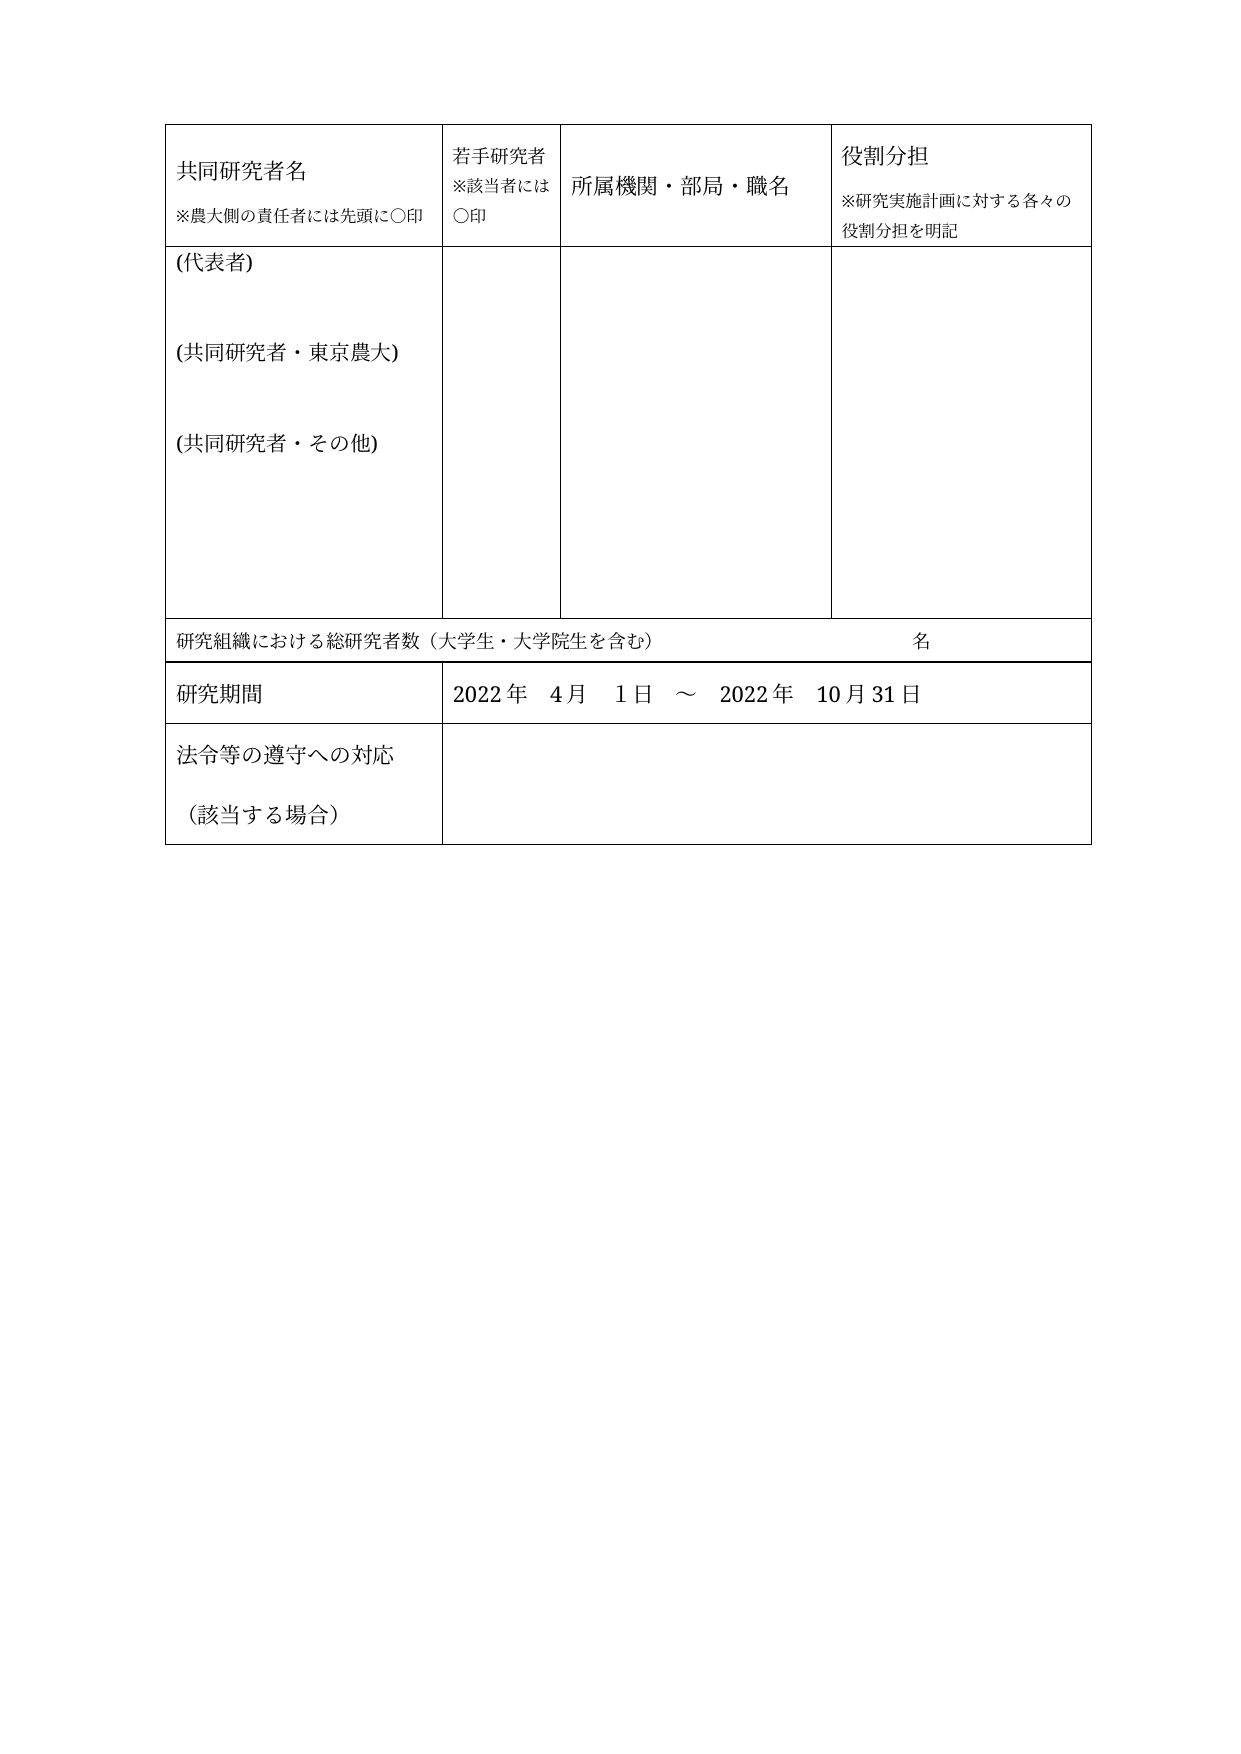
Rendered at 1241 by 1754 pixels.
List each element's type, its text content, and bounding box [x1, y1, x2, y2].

table_cell [832, 247, 1091, 618]
table_cell 研究組織における総研究者数（大学生・大学院生を含む） 名 [166, 619, 1091, 661]
table_cell [443, 247, 560, 618]
table_cell 研究期間 [166, 663, 442, 723]
table_cell [443, 724, 1091, 844]
table_cell 所属機関・部局・職名 [561, 125, 831, 246]
table_cell 若手研究者 ※該当者には〇印 [443, 125, 560, 246]
table_cell (代表者) (共同研究者・東京農大) (共同研究者・その他) [166, 247, 442, 618]
table_cell 役割分担 ※研究実施計画に対する各々の役割分担を明記 [832, 125, 1091, 246]
table_cell 共同研究者名 ※農大側の責任者には先頭に○印 [166, 125, 442, 246]
table_cell [561, 247, 831, 618]
table_cell 法令等の遵守への対応（該当する場合） [166, 724, 442, 844]
table_cell 2022年 4月 １日 〜 2022年 10月31日 [443, 663, 1091, 723]
